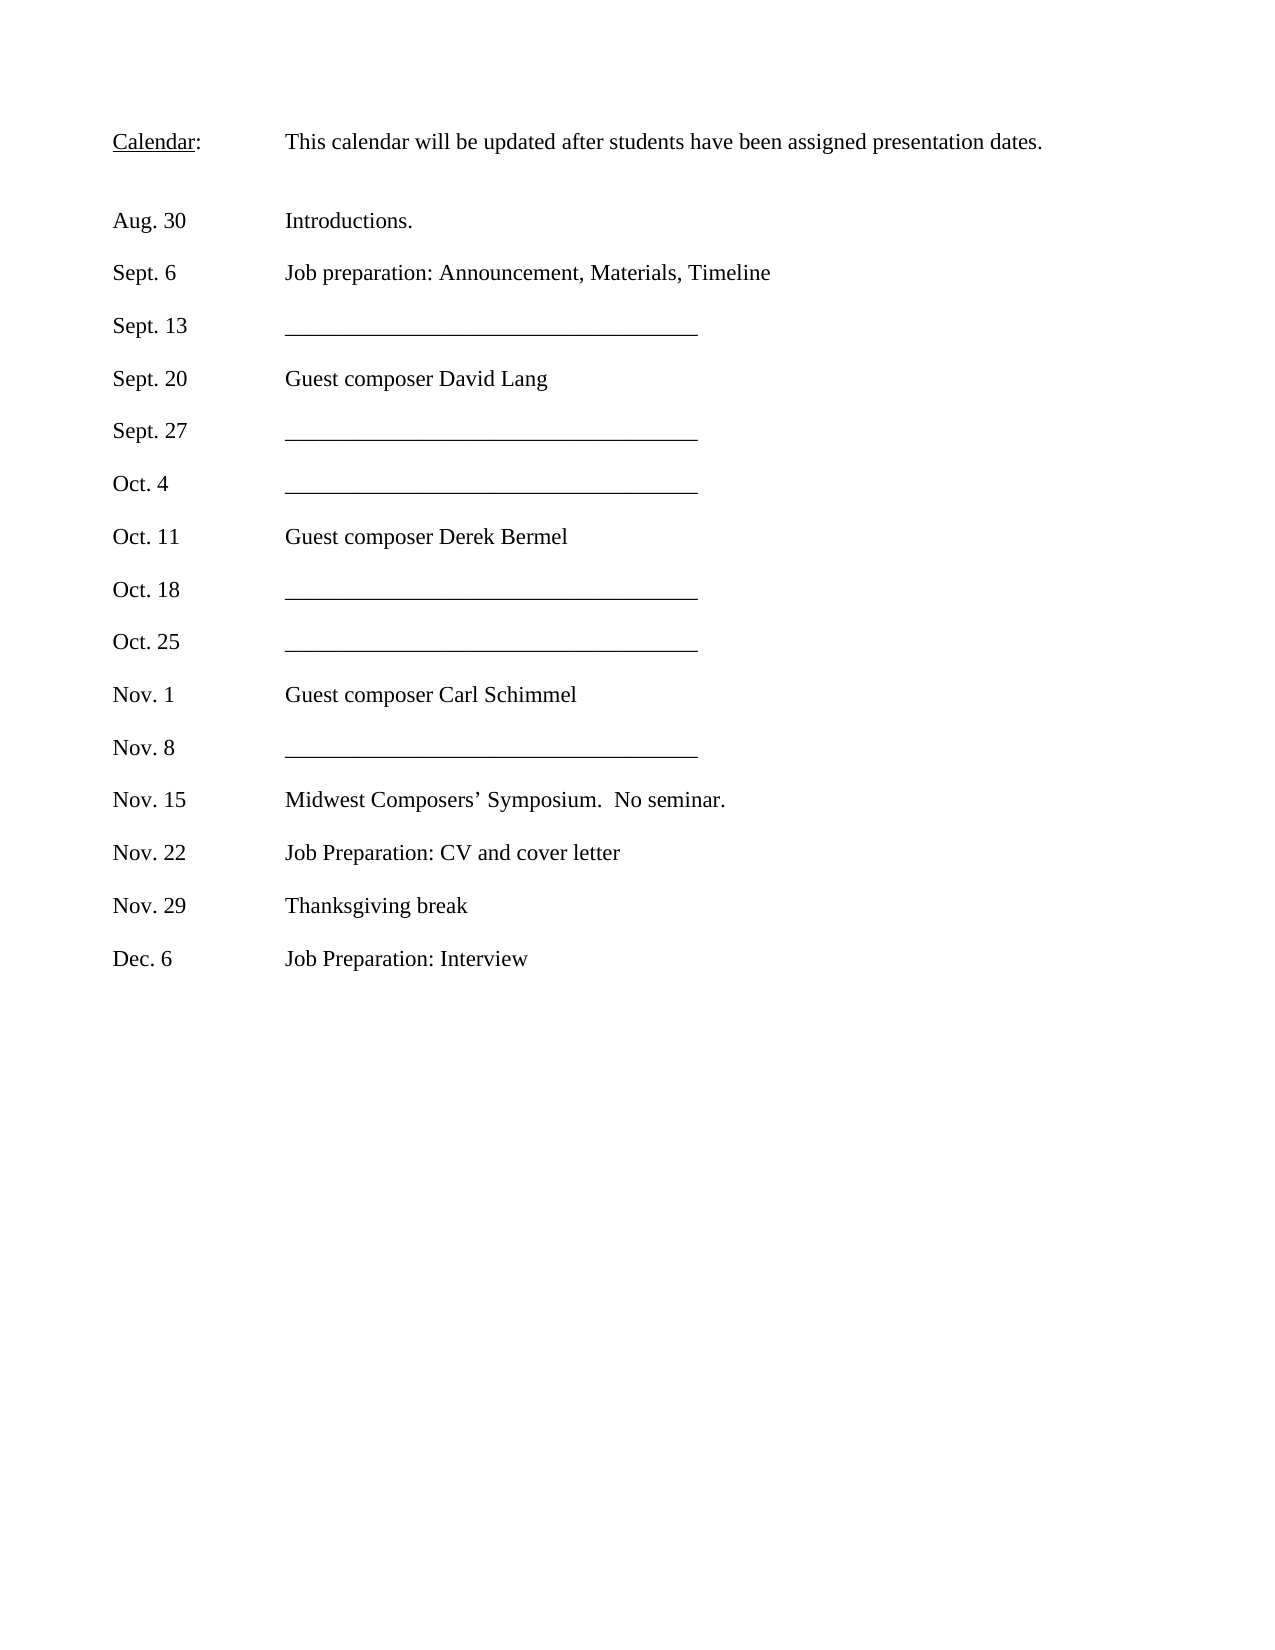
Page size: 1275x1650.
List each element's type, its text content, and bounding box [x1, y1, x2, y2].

text Nov. 29 Thanksgiving break [112, 892, 1200, 918]
text Sept. 6 Job preparation: Announcement, Materials, Timeline [112, 259, 1200, 286]
text Dec. 6 Job Preparation: Interview [112, 945, 1200, 971]
text Nov. 1 Guest composer Carl Schimmel [112, 681, 1200, 707]
text Sept. 27 ____________________________________ [112, 418, 1200, 444]
text Aug. 30 Introductions. [112, 207, 1200, 233]
text Oct. 11 Guest composer Derek Bermel [112, 523, 1200, 549]
text Oct. 4 ____________________________________ [112, 470, 1200, 497]
text Calendar: This calendar will be updated after students have been assigned presentation dates. [112, 128, 1200, 154]
text Nov. 15 Midwest Composers’ Symposium. No seminar. [112, 787, 1200, 813]
text Nov. 22 Job Preparation: CV and cover letter [112, 839, 1200, 866]
text Oct. 25 ____________________________________ [112, 628, 1200, 655]
text Nov. 8 ____________________________________ [112, 734, 1200, 760]
text Oct. 18 ____________________________________ [112, 576, 1200, 602]
text Sept. 13 ____________________________________ [112, 312, 1200, 338]
text Sept. 20 Guest composer David Lang [112, 365, 1200, 391]
